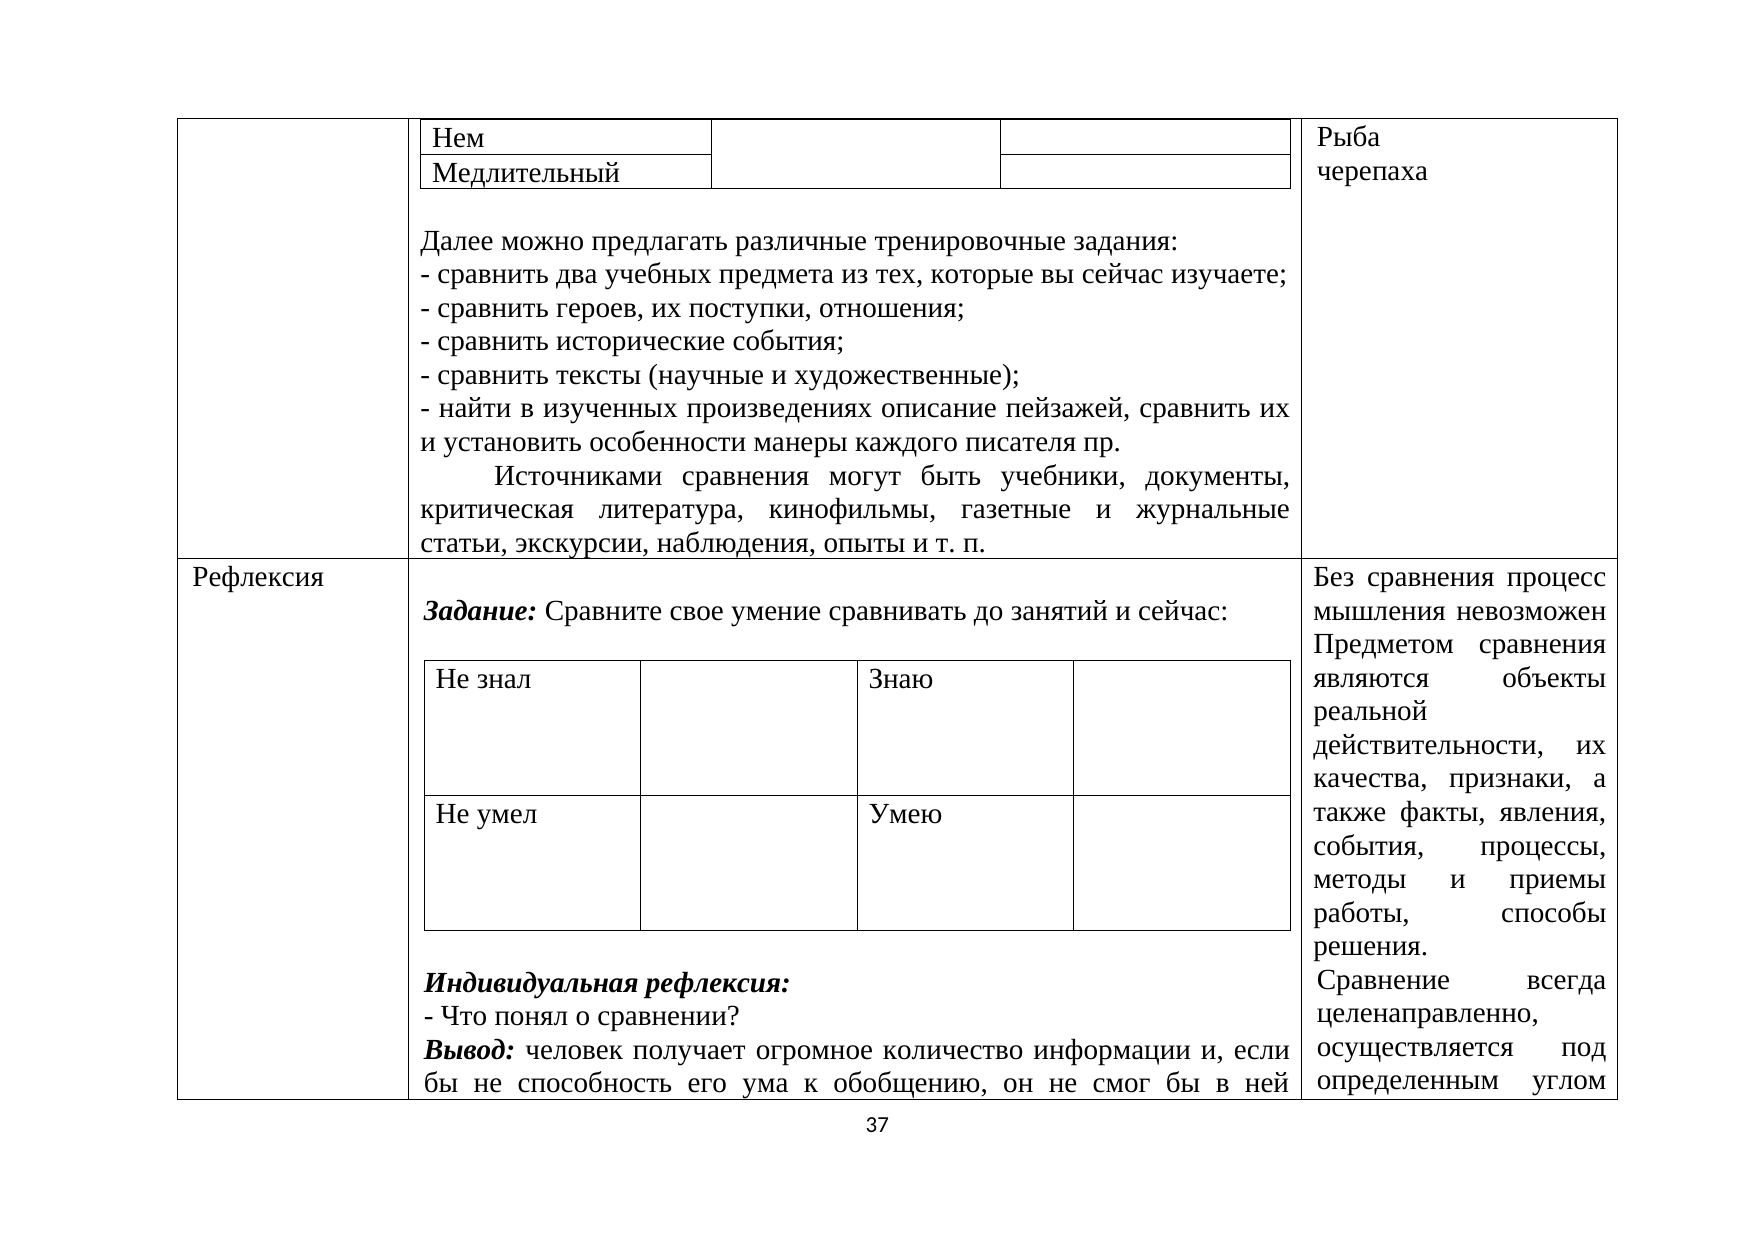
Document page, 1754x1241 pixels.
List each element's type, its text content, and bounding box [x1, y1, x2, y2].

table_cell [1302, 559, 1617, 1099]
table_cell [178, 119, 408, 558]
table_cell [409, 119, 1301, 558]
table_cell Рефлексия [178, 559, 408, 1099]
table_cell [1302, 119, 1617, 558]
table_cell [409, 559, 1301, 1099]
